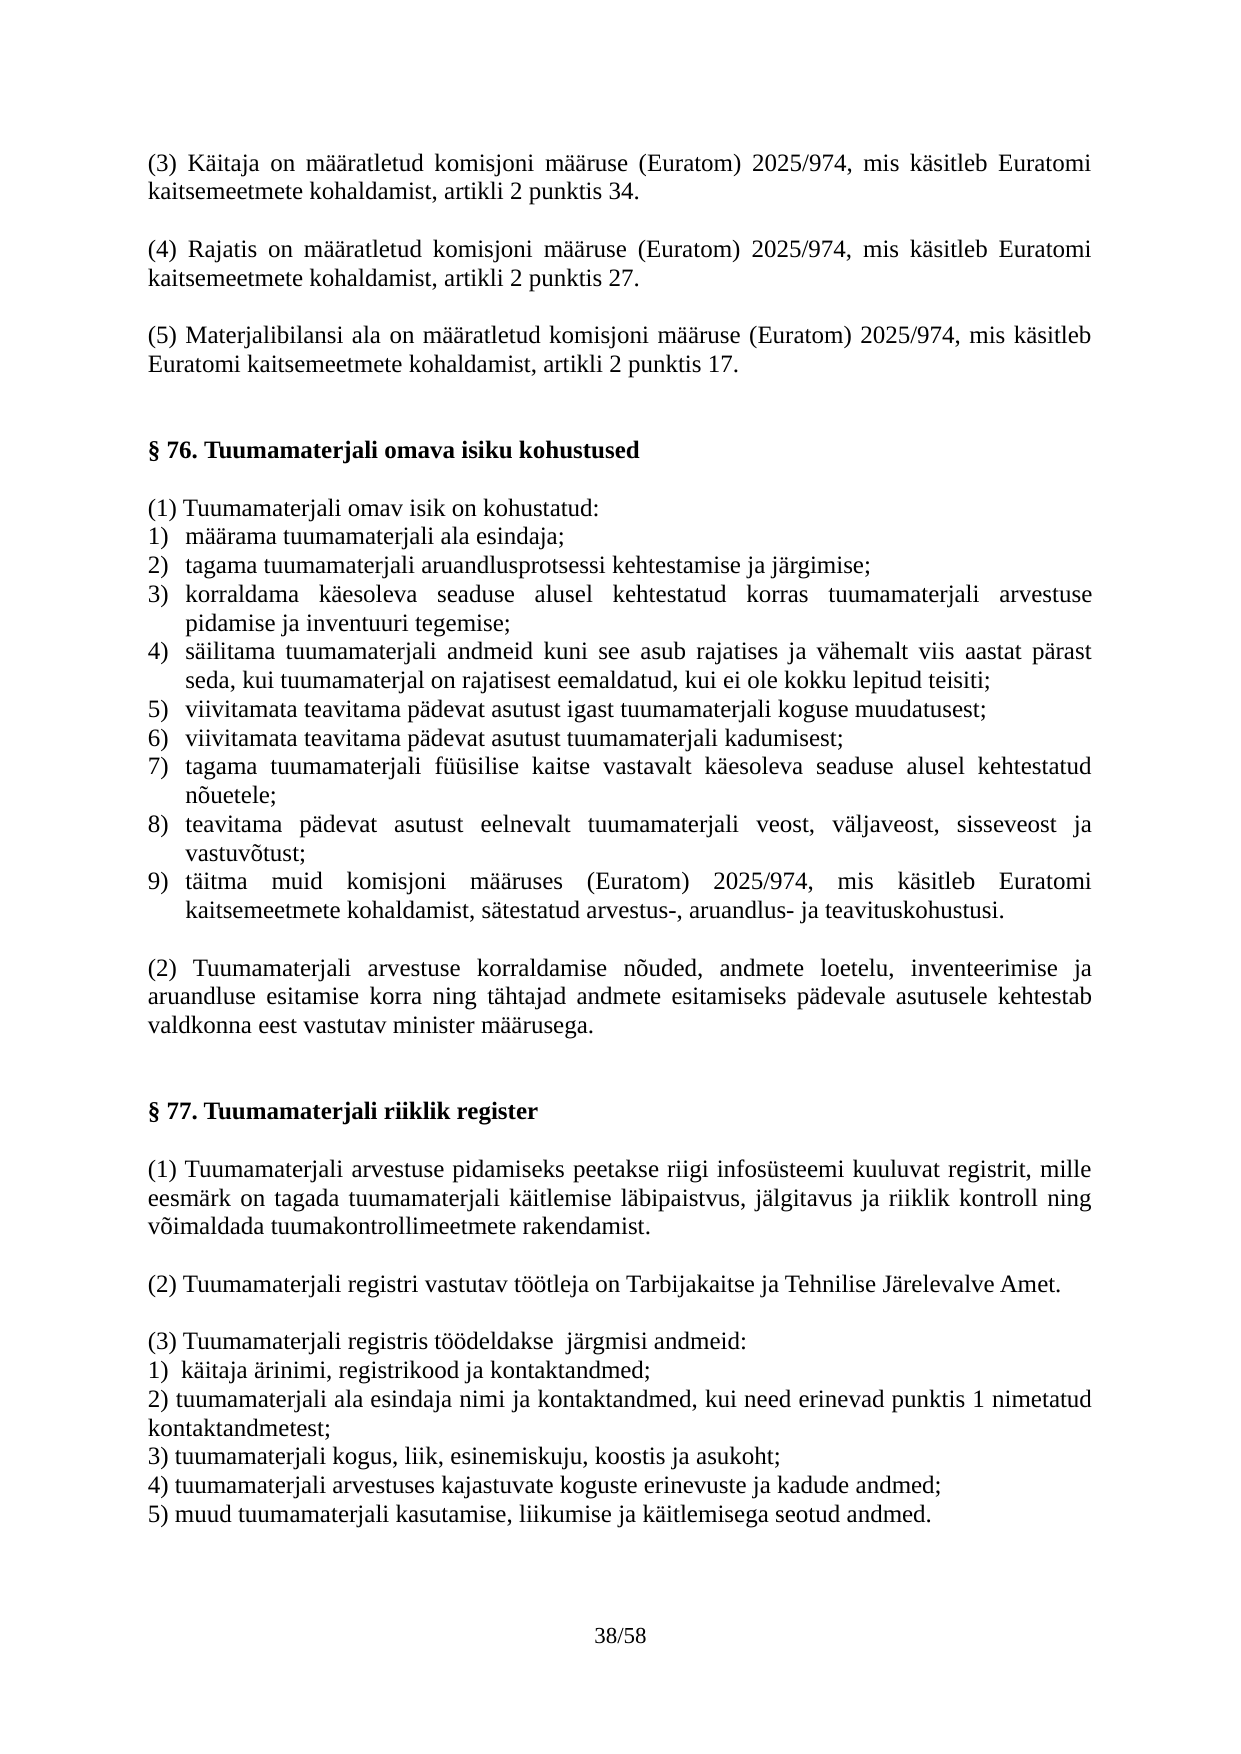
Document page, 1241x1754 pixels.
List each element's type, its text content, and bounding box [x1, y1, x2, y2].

text 4) tuumamaterjali arvestuses kajastuvate koguste erinevuste ja kadude andmed; [148, 1470, 1093, 1499]
list tagama tuumamaterjali aruandlusprotsessi kehtestamise ja järgimise; [148, 550, 1093, 579]
text 1) käitaja ärinimi, registrikood ja kontaktandmed; [148, 1355, 1093, 1384]
list viivitamata teavitama pädevat asutust tuumamaterjali kadumisest; [148, 723, 1093, 751]
text (3) Käitaja on määratletud komisjoni määruse (Euratom) 2025/974, mis käsitleb Euratomi kaitsemeetmete kohaldamist, artikli 2 punktis 34. [148, 148, 1093, 205]
list korraldama käesoleva seaduse alusel kehtestatud korras tuumamaterjali arvestuse pidamise ja inventuuri tegemise; [148, 579, 1093, 636]
list säilitama tuumamaterjali andmeid kuni see asub rajatises ja vähemalt viis aastat pärast seda, kui tuumamaterjal on rajatisest eemaldatud, kui ei ole kokku lepitud teisiti; [148, 636, 1093, 694]
text (5) Materjalibilansi ala on määratletud komisjoni määruse (Euratom) 2025/974, mis käsitleb Euratomi kaitsemeetmete kohaldamist, artikli 2 punktis 17. [148, 320, 1093, 378]
text 3) tuumamaterjali kogus, liik, esinemiskuju, koostis ja asukoht; [148, 1441, 1093, 1470]
text § 77. Tuumamaterjali riiklik register [148, 1096, 1093, 1125]
text 5) muud tuumamaterjali kasutamise, liikumise ja käitlemisega seotud andmed. [148, 1499, 1093, 1528]
list viivitamata teavitama pädevat asutust igast tuumamaterjali koguse muudatusest; [148, 694, 1093, 723]
list tagama tuumamaterjali füüsilise kaitse vastavalt käesoleva seaduse alusel kehtestatud nõuetele; [148, 751, 1093, 809]
text (4) Rajatis on määratletud komisjoni määruse (Euratom) 2025/974, mis käsitleb Euratomi kaitsemeetmete kohaldamist, artikli 2 punktis 27. [148, 234, 1093, 291]
text (2) Tuumamaterjali registri vastutav töötleja on Tarbijakaitse ja Tehnilise Järelevalve Amet. [148, 1269, 1093, 1298]
text (1) Tuumamaterjali arvestuse pidamiseks peetakse riigi infosüsteemi kuuluvat registrit, mille eesmärk on tagada tuumamaterjali käitlemise läbipaistvus, jälgitavus ja riiklik kontroll ning võimaldada tuumakontrollimeetmete rakendamist. [148, 1154, 1093, 1240]
list täitma muid komisjoni määruses (Euratom) 2025/974, mis käsitleb Euratomi kaitsemeetmete kohaldamist, sätestatud arvestus-, aruandlus- ja teavituskohustusi. [148, 866, 1093, 924]
list teavitama pädevat asutust eelnevalt tuumamaterjali veost, väljaveost, sisseveost ja vastuvõtust; [148, 809, 1093, 866]
text (1) Tuumamaterjali omav isik on kohustatud: [148, 493, 1093, 521]
text § 76. Tuumamaterjali omava isiku kohustused [148, 435, 1093, 464]
text (3) Tuumamaterjali registris töödeldakse järgmisi andmeid: [148, 1326, 1093, 1355]
list määrama tuumamaterjali ala esindaja; [148, 521, 1093, 550]
text 2) tuumamaterjali ala esindaja nimi ja kontaktandmed, kui need erinevad punktis 1 nimetatud kontaktandmetest; [148, 1384, 1093, 1441]
text (2) Tuumamaterjali arvestuse korraldamise nõuded, andmete loetelu, inventeerimise ja aruandluse esitamise korra ning tähtajad andmete esitamiseks pädevale asutusele kehtestab valdkonna eest vastutav minister määrusega. [148, 953, 1093, 1039]
